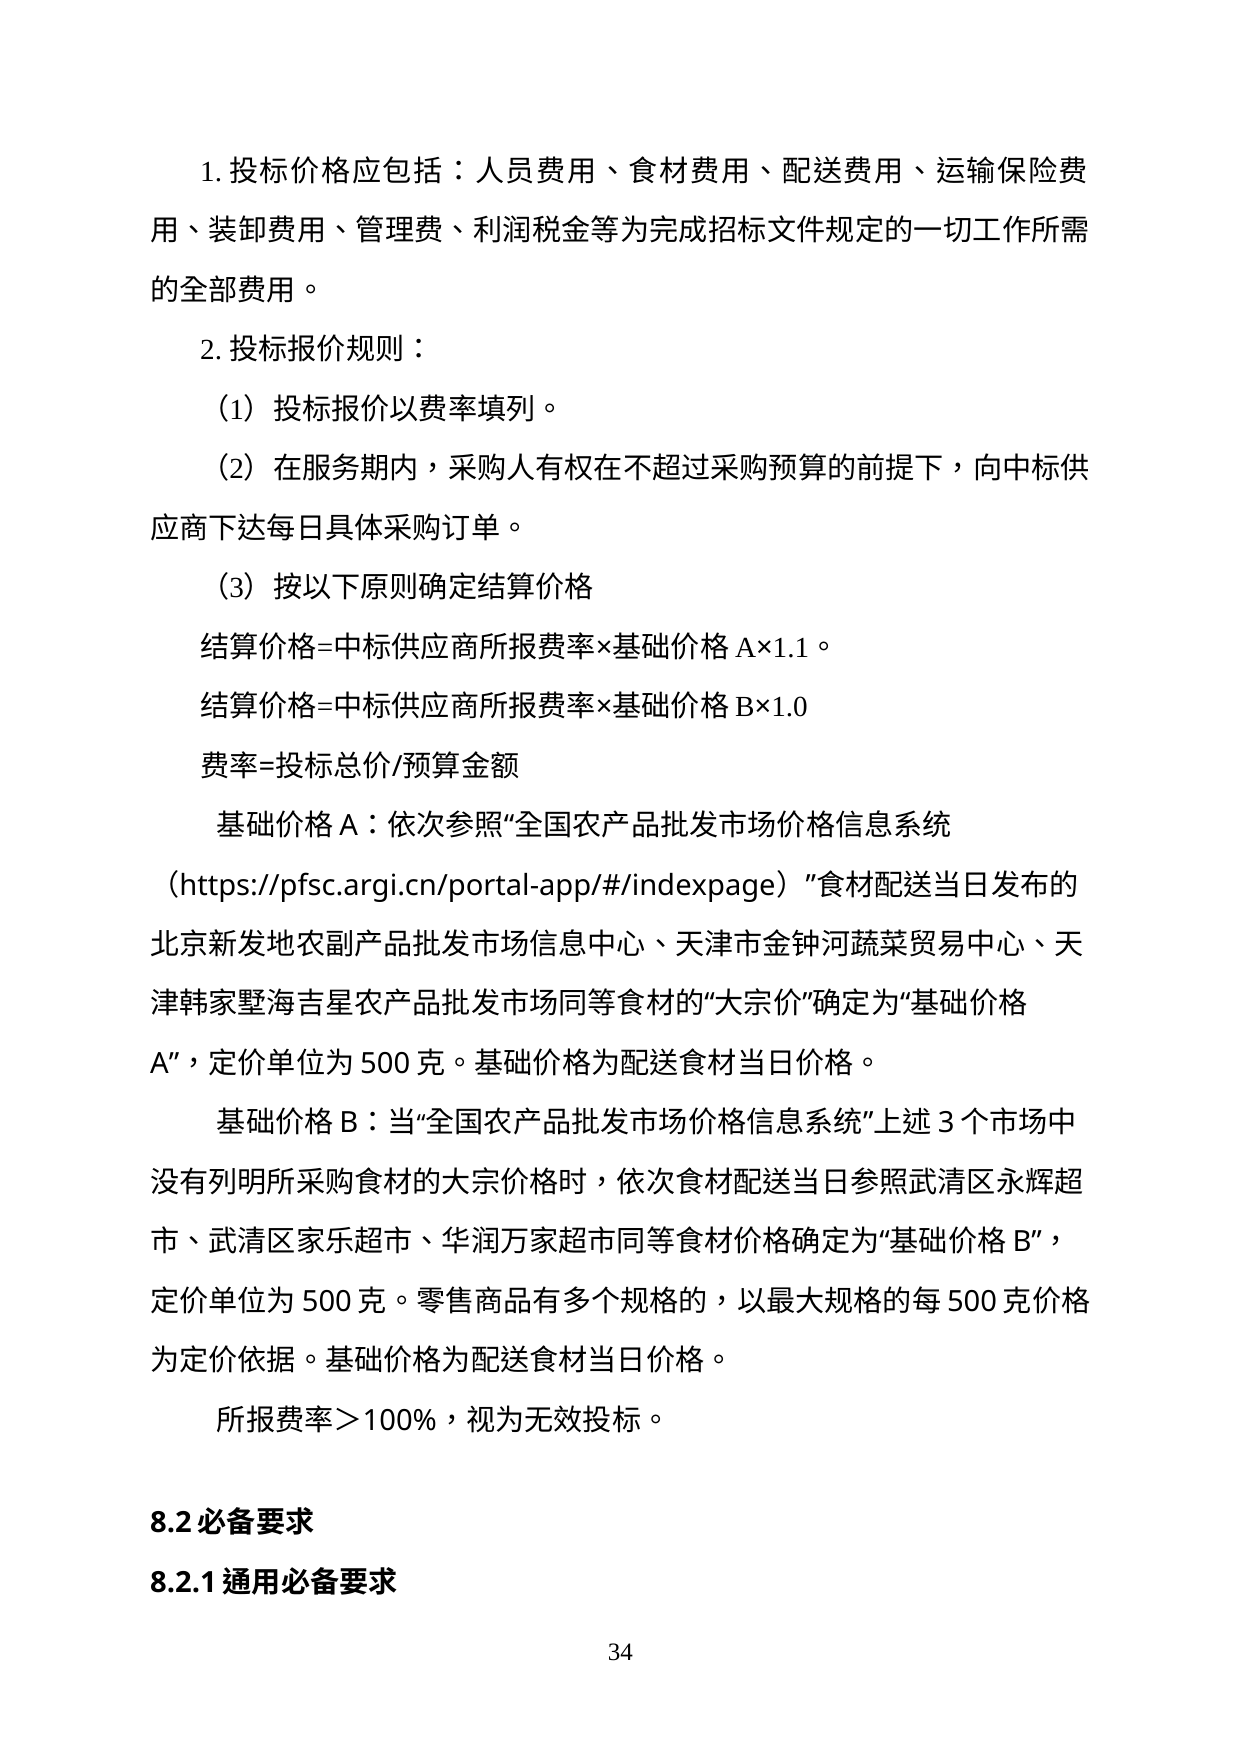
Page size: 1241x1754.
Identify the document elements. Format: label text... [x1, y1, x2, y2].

text （1）投标报价以费率填列。 [150, 388, 1090, 428]
text 2. 投标报价规则： [150, 328, 1090, 368]
text （2）在服务期内，采购人有权在不超过采购预算的前提下，向中标供应商下达每日具体采购订单。 [150, 447, 1090, 547]
subtitle 8.2.1通用必备要求 [150, 1561, 1090, 1601]
text （3）按以下原则确定结算价格 [150, 566, 1090, 606]
text 所报费率＞100%，视为无效投标。 [150, 1399, 1090, 1439]
text 结算价格=中标供应商所报费率×基础价格B×1.0 [150, 685, 1090, 725]
subtitle 8.2必备要求 [150, 1502, 1090, 1541]
text 基础价格B：当“全国农产品批发市场价格信息系统”上述3个市场中没有列明所采购食材的大宗价格时，依次食材配送当日参照武清区永辉超市、武清区家乐超市、华润万家超市同等食材价格确定为“基础价格B”，定价单位为500克。零售商品有多个规格的，以最大规格的每500克价格为定价依据。基础价格为配送食材当日价格。 [150, 1102, 1090, 1379]
text 结算价格=中标供应商所报费率×基础价格A×1.1。 [150, 626, 1090, 666]
text 基础价格A：依次参照“全国农产品批发市场价格信息系统（https://pfsc.argi.cn/portal-app/#/indexpage）”食材配送当日发布的北京新发地农副产品批发市场信息中心、天津市金钟河蔬菜贸易中心、天津韩家墅海吉星农产品批发市场同等食材的“大宗价”确定为“基础价格A”，定价单位为500克。基础价格为配送食材当日价格。 [150, 804, 1090, 1082]
text 1. 投标价格应包括：人员费用、食材费用、配送费用、运输保险费用、装卸费用、管理费、利润税金等为完成招标文件规定的一切工作所需的全部费用。 [150, 150, 1090, 309]
text 费率=投标总价/预算金额 [150, 745, 1090, 784]
